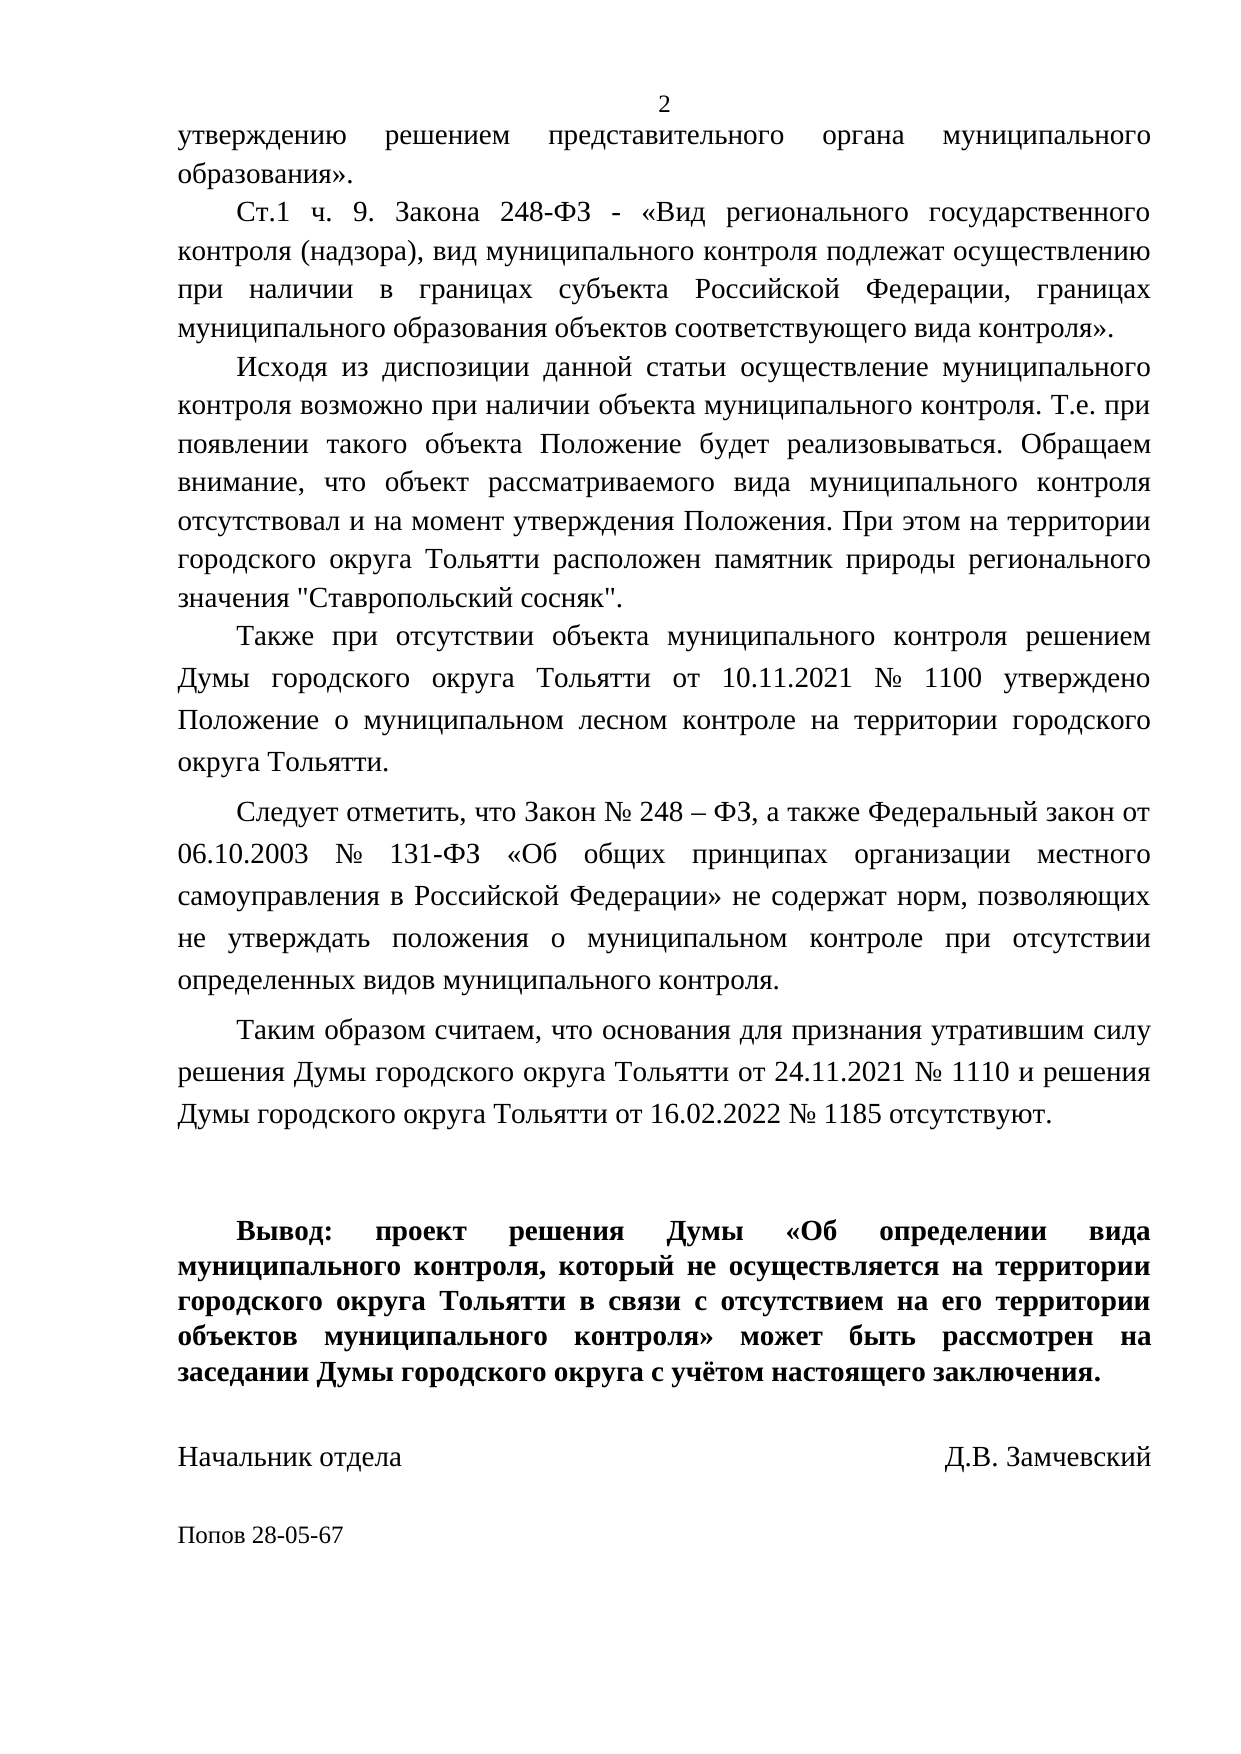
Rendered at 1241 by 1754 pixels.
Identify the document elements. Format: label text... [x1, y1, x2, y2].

text Вывод: проект решения Думы «Об определении вида муниципального контроля, который не осуществляется на территории городского округа Тольятти в связи с отсутствием на его территории объектов муниципального контроля» может быть рассмотрен на заседании Думы городского округа с учётом настоящего заключения. [177, 1213, 1152, 1387]
text Попов 28-05-67 [177, 1521, 1152, 1549]
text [177, 117, 1152, 189]
text Исходя из диспозиции данной статьи осуществление муниципального контроля возможно при наличии объекта муниципального контроля. Т.е. при появлении такого объекта Положение будет реализовываться. Обращаем внимание, что объект рассматриваемого вида муниципального контроля отсутствовал и на момент утверждения Положения. При этом на территории городского округа Тольятти расположен памятник природы регионального значения "Ставропольский сосняк". [177, 349, 1152, 613]
text Следует отметить, что Закон № 248 – ФЗ, а также Федеральный закон от 06.10.2003 № 131-ФЗ «Об общих принципах организации местного самоуправления в Российской Федерации» не содержат норм, позволяющих не утверждать положения о муниципальном контроле при отсутствии определенных видов муниципального контроля. [177, 794, 1152, 995]
text Начальник отдела Д.В. Замчевский [177, 1439, 1152, 1473]
text Также при отсутствии объекта муниципального контроля решением Думы городского округа Тольятти от 10.11.2021 № 1100 утверждено Положение о муниципальном лесном контроле на территории городского округа Тольятти. [177, 618, 1152, 778]
text Таким образом считаем, что основания для признания утратившим силу решения Думы городского округа Тольятти от 24.11.2021 № 1110 и решения Думы городского округа Тольятти от 16.02.2022 № 1185 отсутствуют. [177, 1012, 1152, 1129]
text Ст.1 ч. 9. Закона 248-ФЗ - «Вид регионального государственного контроля (надзора), вид муниципального контроля подлежат осуществлению при наличии в границах субъекта Российской Федерации, границах муниципального образования объектов соответствующего вида контроля». [177, 194, 1152, 344]
